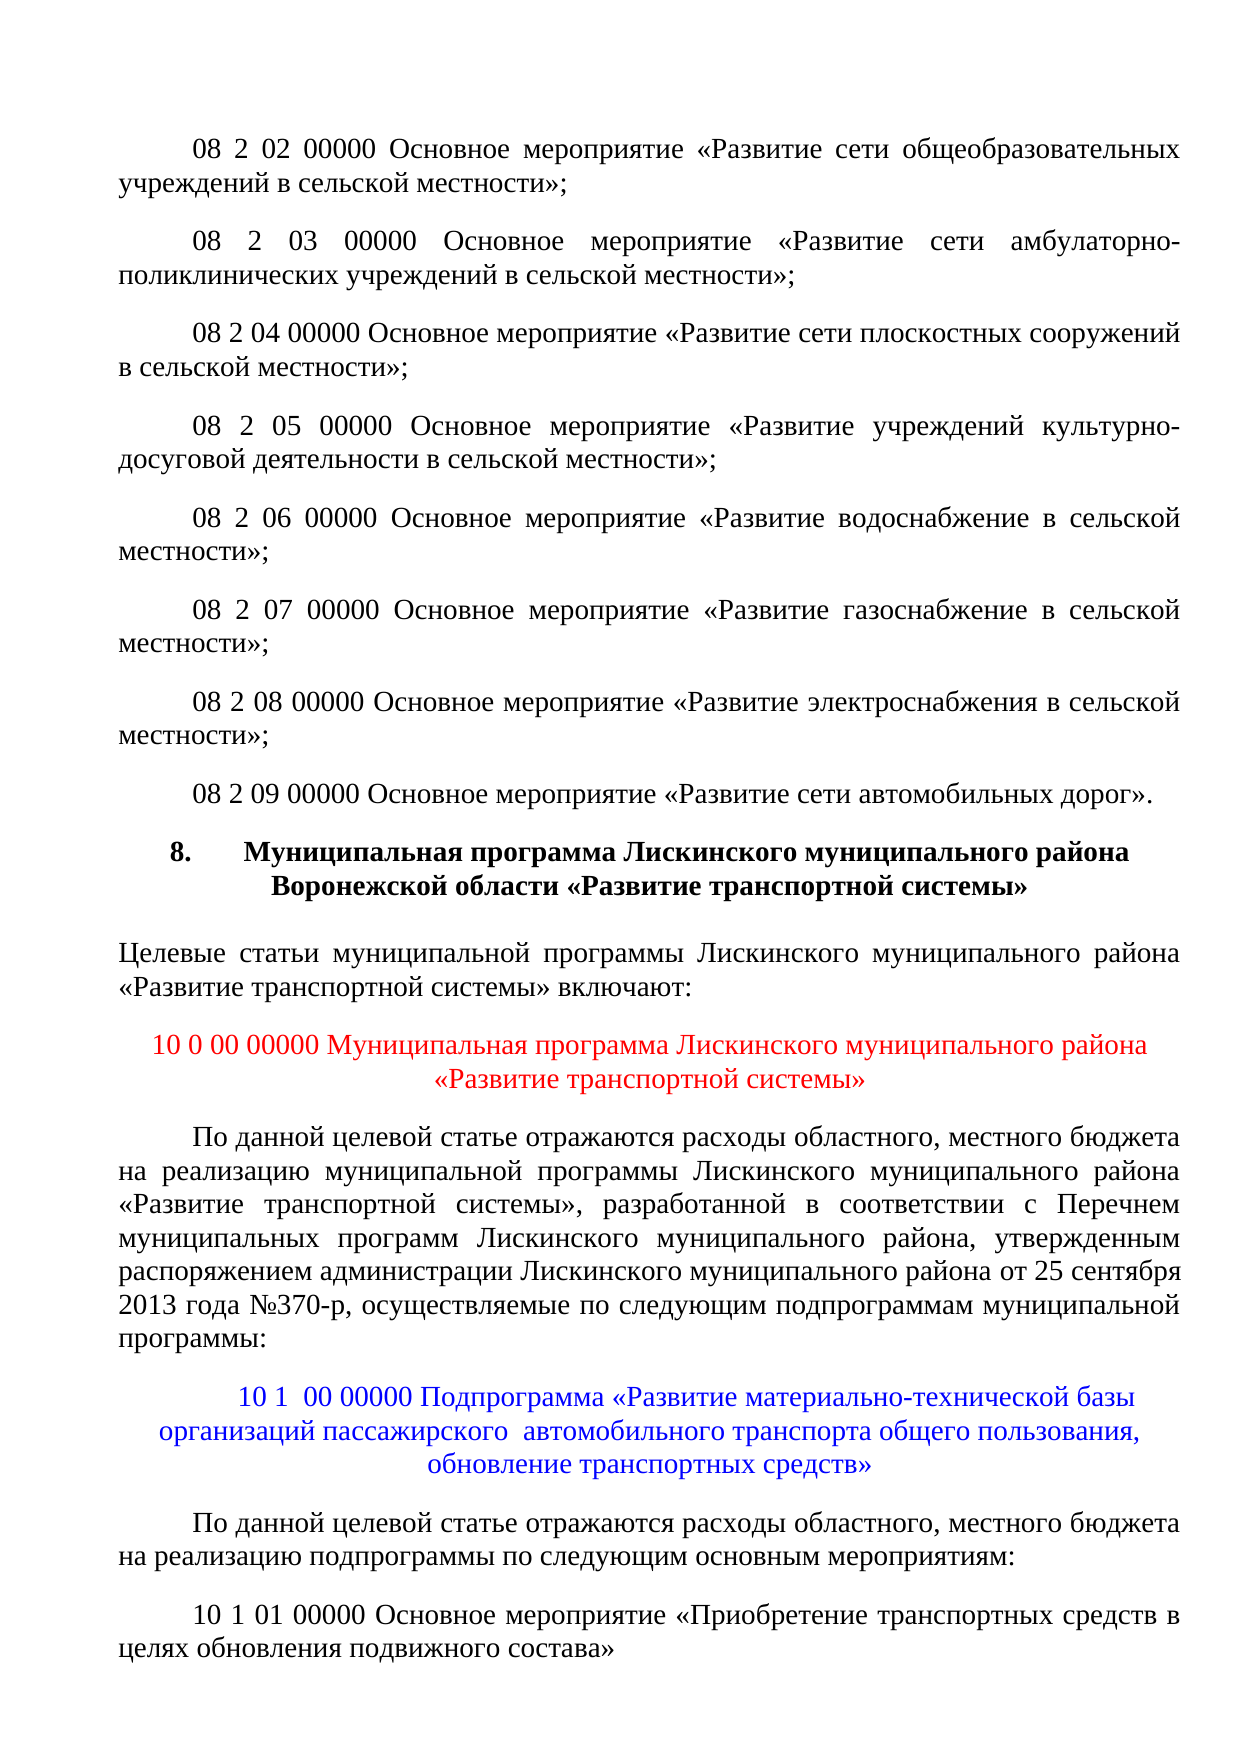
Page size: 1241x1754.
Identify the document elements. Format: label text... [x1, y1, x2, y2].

text 08 2 05 00000 Основное мероприятие «Развитие учреждений культурно-досуговой деятельности в сельской местности»; [118, 408, 1181, 475]
text 10 0 00 00000 Муниципальная программа Лискинского муниципального района «Развитие транспортной системы» [118, 1027, 1181, 1094]
text Целевые статьи муниципальной программы Лискинского муниципального района «Развитие транспортной системы» включают: [118, 935, 1181, 1002]
text 10 1 01 00000 Основное мероприятие «Приобретение транспортных средств в целях обновления подвижного состава» [118, 1597, 1181, 1664]
text 08 2 04 00000 Основное мероприятие «Развитие сети плоскостных сооружений в сельской местности»; [118, 316, 1181, 383]
text 08 2 09 00000 Основное мероприятие «Развитие сети автомобильных дорог». [118, 776, 1181, 809]
text 08 2 07 00000 Основное мероприятие «Развитие газоснабжение в сельской местности»; [118, 592, 1181, 659]
text 08 2 06 00000 Основное мероприятие «Развитие водоснабжение в сельской местности»; [118, 500, 1181, 567]
text 10 1 00 00000 Подпрограмма «Развитие материально-технической базы организаций пассажирского автомобильного транспорта общего пользования, обновление транспортных средств» [118, 1379, 1181, 1480]
text По данной целевой статье отражаются расходы областного, местного бюджета на реализацию муниципальной программы Лискинского муниципального района «Развитие транспортной системы», разработанной в соответствии с Перечнем муниципальных программ Лискинского муниципального района, утвержденным распоряжением администрации Лискинского муниципального района от 25 сентября 2013 года №370-р, осуществляемые по следующим подпрограммам муниципальной программы: [118, 1119, 1181, 1354]
text 08 2 03 00000 Основное мероприятие «Развитие сети амбулаторно-поликлинических учреждений в сельской местности»; [118, 223, 1181, 291]
text 08 2 02 00000 Основное мероприятие «Развитие сети общеобразовательных учреждений в сельской местности»; [118, 131, 1181, 198]
list Муниципальная программа Лискинского муниципального района Воронежской области «Развитие транспортной системы» [118, 834, 1181, 902]
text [118, 1505, 1181, 1572]
text 08 2 08 00000 Основное мероприятие «Развитие электроснабжения в сельской местности»; [118, 684, 1181, 751]
